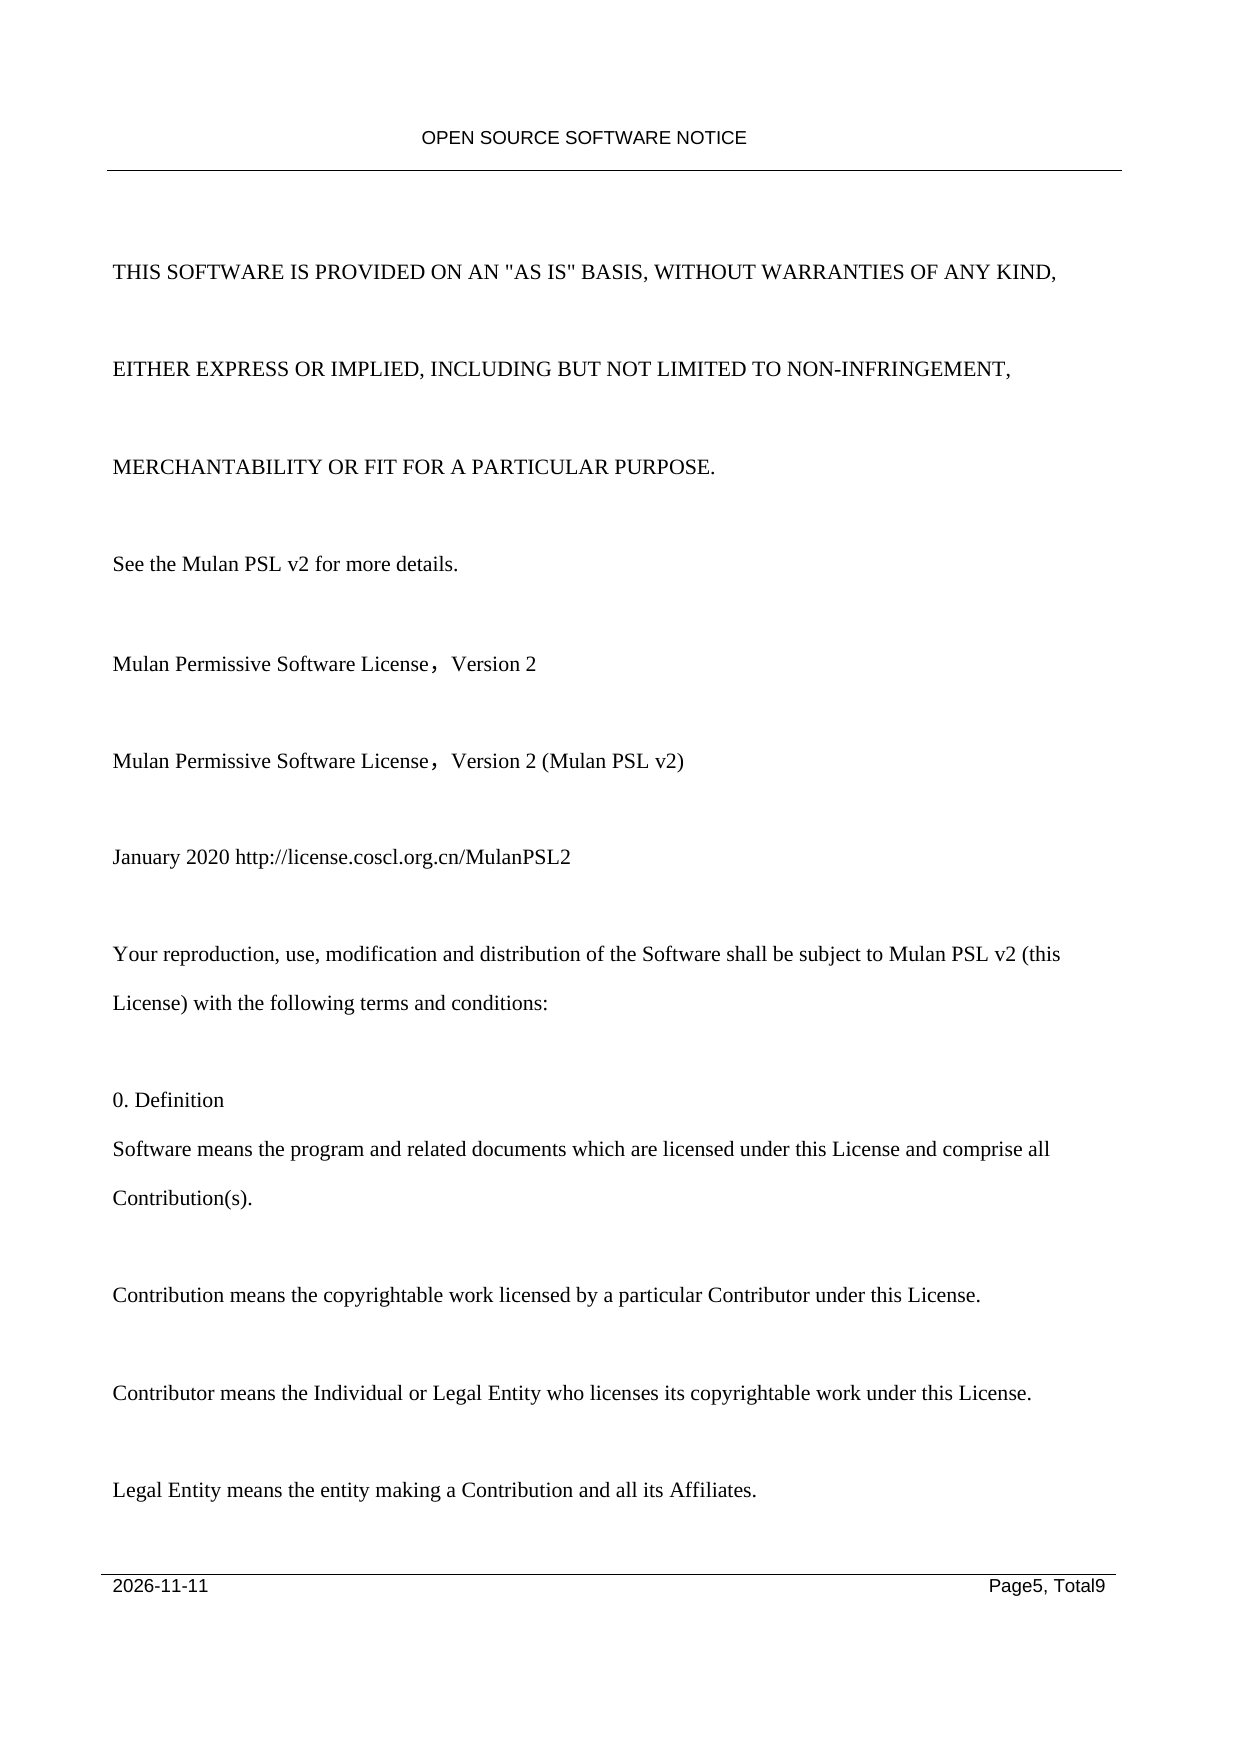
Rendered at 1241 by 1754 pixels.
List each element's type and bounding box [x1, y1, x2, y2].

text [112, 206, 1128, 1506]
